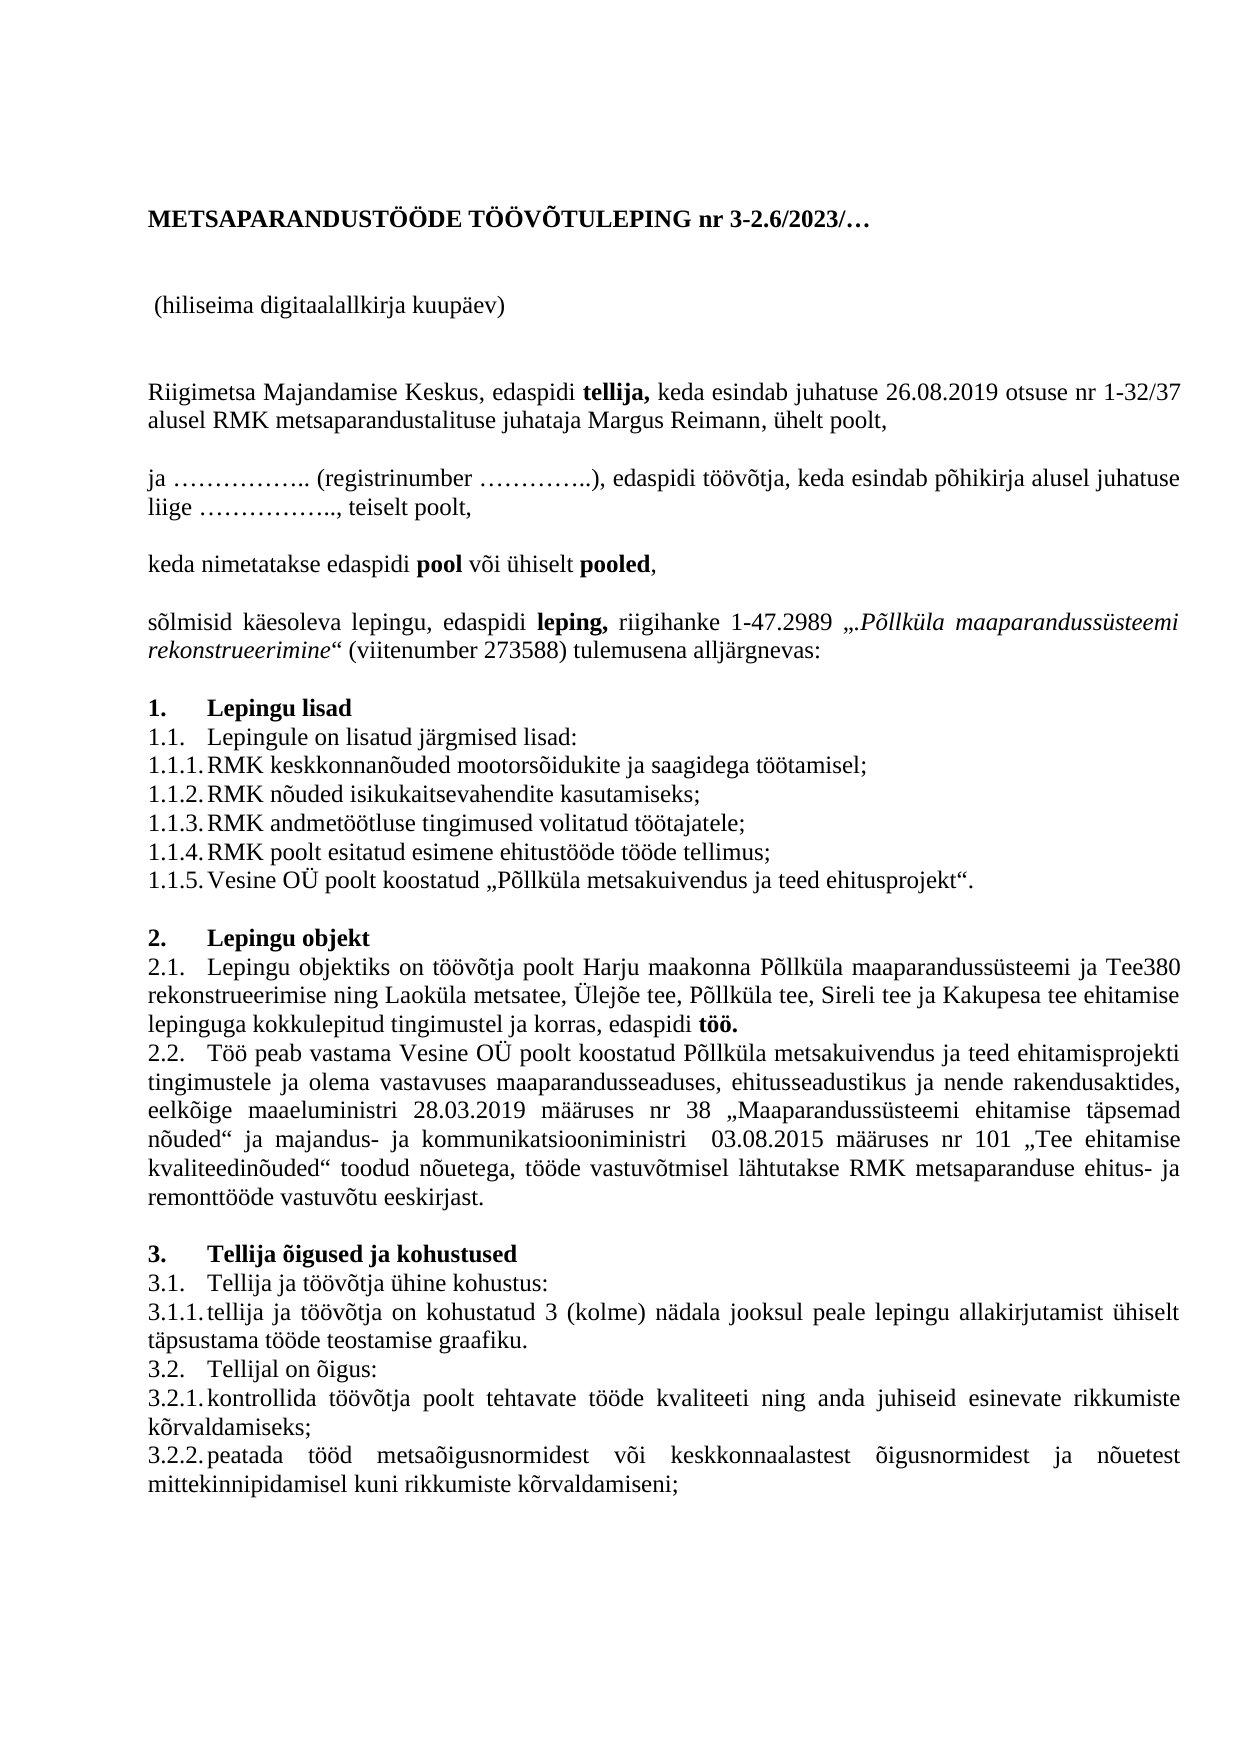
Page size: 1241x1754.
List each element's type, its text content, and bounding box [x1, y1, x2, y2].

text Tellijal on õigus: [148, 1354, 1181, 1383]
text Lepingu objektiks on töövõtja poolt Harju maakonna Põllküla maaparandussüsteemi ja Tee380 rekonstrueerimise ning Laoküla metsatee, Ülejõe tee, Põllküla tee, Sireli tee ja Kakupesa tee ehitamise lepinguga kokkulepitud tingimustel ja korras, edaspidi töö. [148, 952, 1181, 1038]
text Tellija ja töövõtja ühine kohustus: [148, 1268, 1181, 1297]
text keda nimetatakse edaspidi pool või ühiselt pooled, [148, 549, 1181, 578]
text tellija ja töövõtja on kohustatud 3 (kolme) nädala jooksul peale lepingu allakirjutamist ühiselt täpsustama tööde teostamise graafiku. [148, 1297, 1181, 1354]
text (hiliseima digitaalallkirja kuupäev) [148, 290, 1181, 319]
text Lepingu lisad [148, 693, 1181, 722]
text Lepingu objekt [148, 923, 1181, 952]
text RMK andmetöötluse tingimused volitatud töötajatele; [148, 808, 1181, 837]
text sõlmisid käesoleva lepingu, edaspidi leping, 1-47.2989 „.Põllküla maaparandussüsteemi rekonstrueerimine“ (viitenumber 273588) tulemusena alljärgnevas: [148, 607, 1181, 664]
text RMK nõuded isikukaitsevahendite kasutamiseks; [148, 779, 1181, 808]
text Tellija õigused ja kohustused [148, 1239, 1181, 1268]
text ja …………….. (registrinumber …………..), edaspidi töövõtja, keda esindab põhikirja alusel juhatuse liige …………….., teiselt poolt, [148, 463, 1181, 520]
text RMK poolt esitatud esimene ehitustööde tööde tellimus; [148, 837, 1181, 865]
text RMK keskkonnanõuded mootorsõidukite ja saagidega töötamisel; [148, 750, 1181, 779]
text METSAPARANDUSTÖÖDE TÖÖVÕTULEPING nr 3-2.6/2023/… [148, 204, 1181, 232]
text Riigimetsa Majandamise Keskus, edaspidi tellija, keda esindab nr 1-32/37 alusel RMK metsaparandustalituse juhataja Margus Reimann, ühelt poolt, [148, 377, 1181, 434]
text Töö peab vastama Vesine OÜ poolt koostatud Põllküla metsakuivendus ja teed ehitamisprojekti tingimustele ja olema vastavuses maaparandusseaduses, ehitusseadustikus ja nende rakendusaktides, eelkõige maaeluministri 28.03.2019 määruses nr 38 „Maaparandussüsteemi ehitamise täpsemad nõuded“ ja majandus- ja kommunikatsiooniministri 03.08.2015 määruses nr 101 „Tee ehitamise kvaliteedinõuded“ toodud nõuetega, tööde vastuvõtmisel lähtutakse RMK metsaparanduse ehitus- ja remonttööde vastuvõtu eeskirjast. [148, 1038, 1181, 1210]
text Lepingule on lisatud järgmised lisad: [148, 722, 1181, 750]
text kontrollida töövõtja poolt tehtavate tööde kvaliteeti ning anda juhiseid esinevate rikkumiste kõrvaldamiseks; [148, 1383, 1181, 1440]
text peatada tööd metsaõigusnormidest või keskkonnaalastest õigusnormidest ja nõuetest mittekinnipidamisel kuni rikkumiste kõrvaldamiseni; [148, 1440, 1181, 1498]
text Vesine OÜ poolt koostatud „Põllküla metsakuivendus ja teed ehitusprojekt“. [148, 865, 1181, 894]
